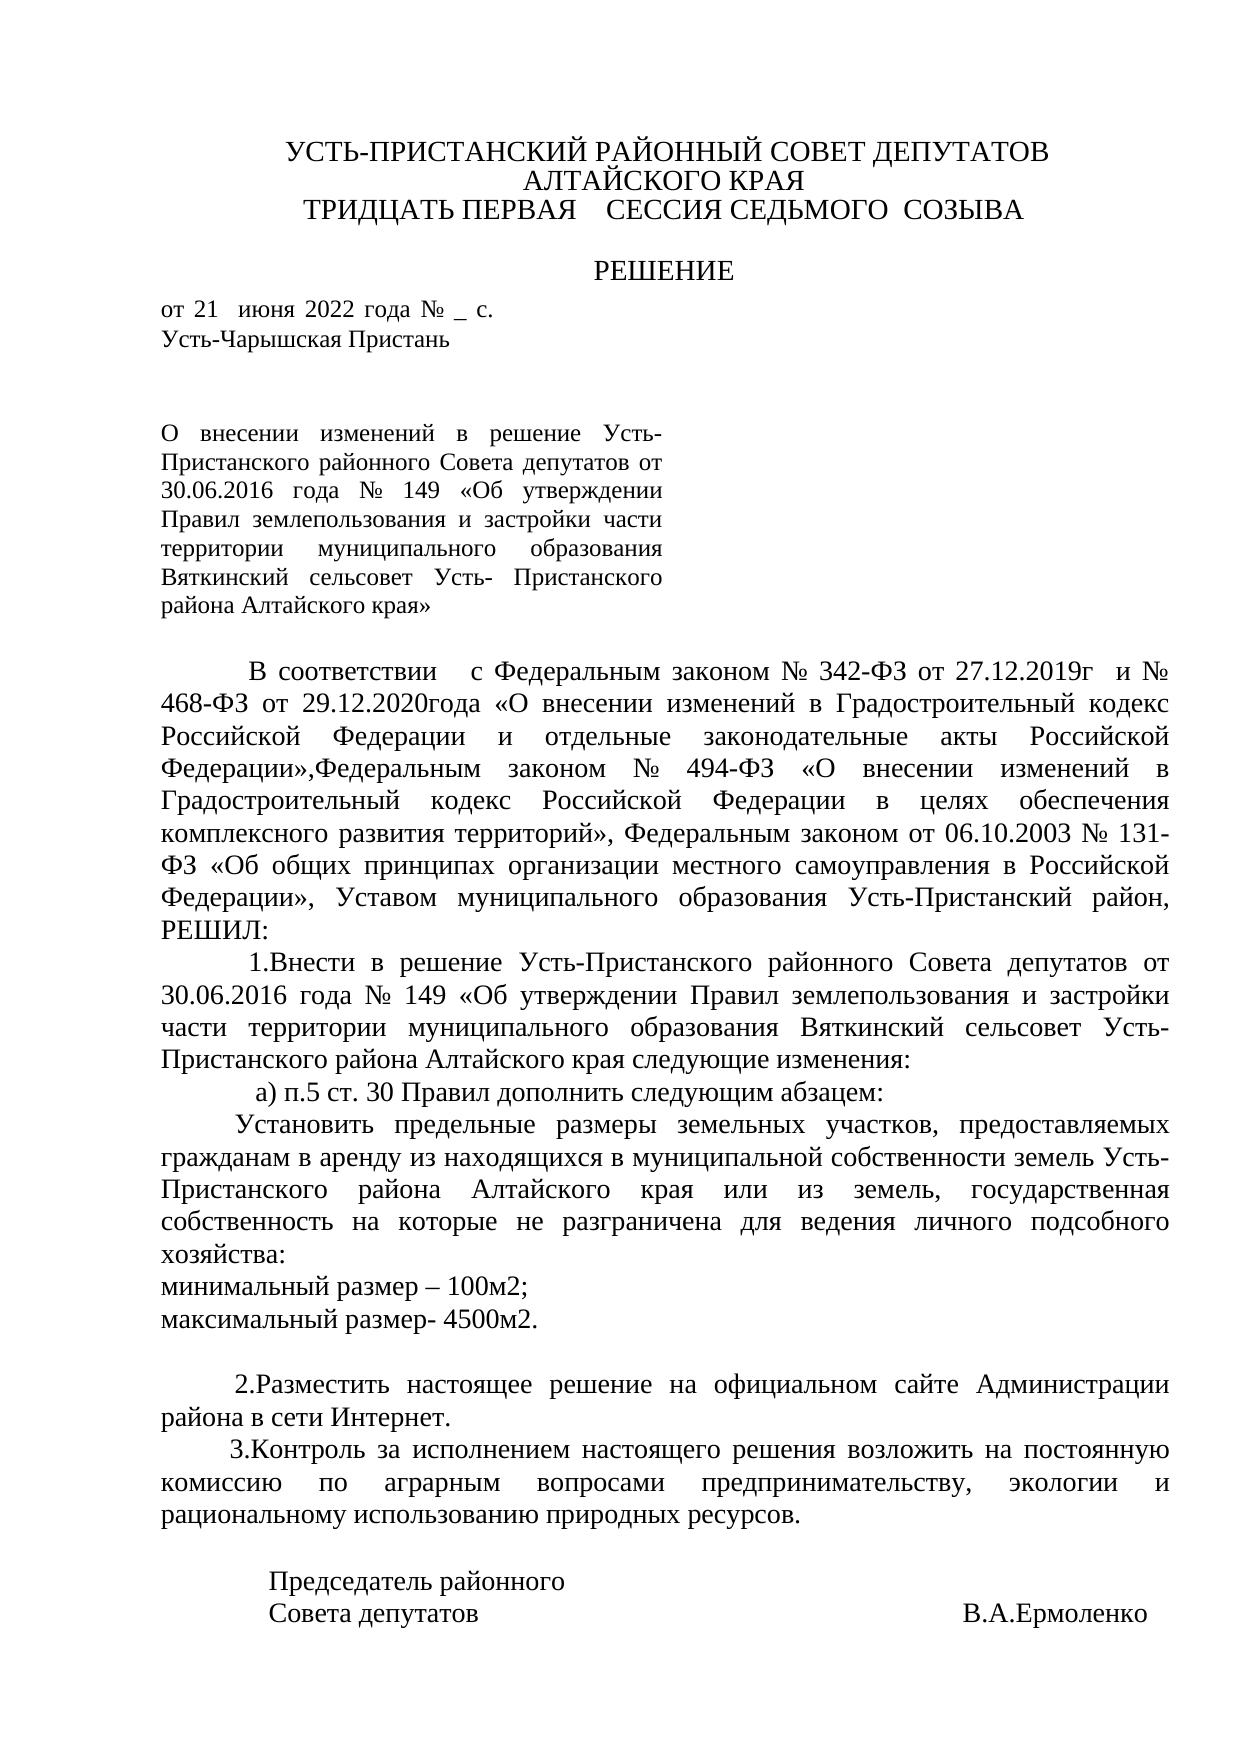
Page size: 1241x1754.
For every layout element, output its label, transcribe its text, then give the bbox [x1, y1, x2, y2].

text минимальный размер – 100м2; [161, 1269, 1171, 1302]
text Председатель районного Совета депутатов В.А.Ермоленко [161, 1564, 1171, 1628]
text 1.Внести в решение Усть-Пристанского районного Совета депутатов от 30.06.2016 года № 149 «Об утверждении Правил землепользования и застройки части территории муниципального образования Вяткинский сельсовет Усть-Пристанского района Алтайского края следующие изменения: [161, 945, 1171, 1075]
text О внесении изменений в решение Усть-Пристанского районного Совета депутатов от 30.06.2016 года № 149 «Об утверждении Правил землепользования и застройки части территории муниципального образования Вяткинский сельсовет Усть- Пристанского района Алтайского края» [161, 418, 663, 619]
text а) п.5 ст. 30 Правил дополнить следующим абзацем: [161, 1075, 1171, 1107]
text ТРИДЦАТЬ ПЕРВАЯ СЕССИЯ СЕДЬМОГО СОЗЫВА [161, 196, 1167, 225]
text Установить предельные размеры земельных участков, предоставляемых гражданам в аренду из находящихся в муниципальной собственности земель Усть-Пристанского района Алтайского края или из земель, государственная собственность на которые не разграничена для ведения личного подсобного хозяйства: [161, 1107, 1171, 1269]
text 3.Контроль за исполнением настоящего решения возложить на постоянную комиссию по аграрным вопросами предпринимательству, экологии и рациональному использованию природных ресурсов. [161, 1432, 1171, 1529]
text АЛТАЙСКОГО КРАЯ [161, 167, 1167, 196]
text В соответствии с Федеральным законом № 342-ФЗ от 27.12.2019г и № 468-ФЗ от 29.12.2020года «О внесении изменений в Градостроительный кодекс Российской Федерации и отдельные законодательные акты Российской Федерации»,Федеральным законом № 494-ФЗ «О внесении изменений в Градостроительный кодекс Российской Федерации в целях обеспечения комплексного развития территорий», Федеральным законом от 06.10.2003 № 131-ФЗ «Об общих принципах организации местного самоуправления в Российской Федерации», Уставом муниципального образования Усть-Пристанский район, РЕШИЛ: [161, 654, 1171, 945]
text РЕШЕНИЕ [161, 225, 1167, 294]
text УСТЬ-ПРИСТАНСКИЙ РАЙОННЫЙ СОВЕТ ДЕПУТАТОВ [161, 138, 1167, 167]
text от 21 июня 2022 года № _ с. Усть-Чарышская Пристань [161, 294, 494, 353]
text 2.Разместить настоящее решение на официальном сайте Администрации района в сети Интернет. [161, 1368, 1171, 1432]
text максимальный размер- 4500м2. [161, 1302, 1171, 1334]
